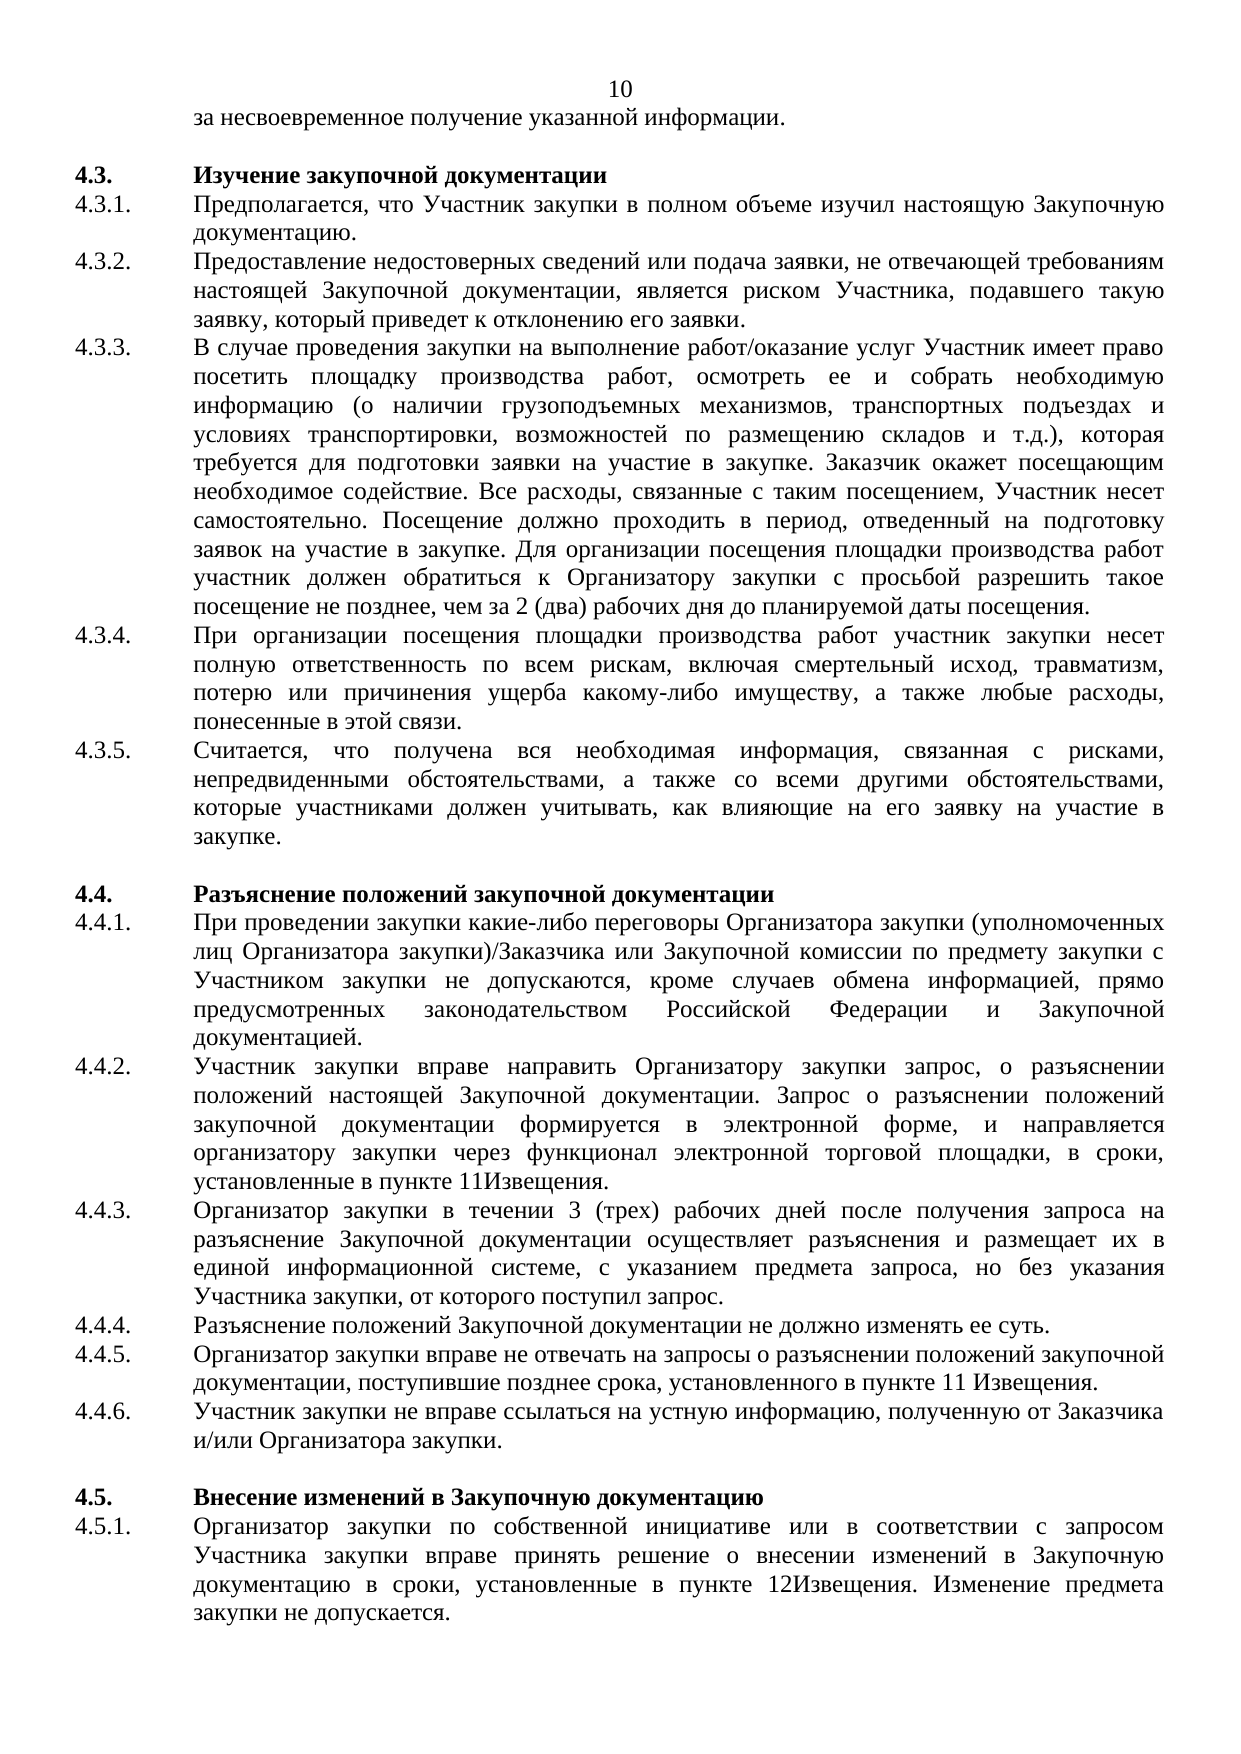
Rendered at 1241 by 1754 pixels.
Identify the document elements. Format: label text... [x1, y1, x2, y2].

list Организатор закупки вправе не отвечать на запросы о разъяснении положений закупочной документации, поступившие позднее срока, установленного в пункте 11 Извещения. [75, 1339, 1165, 1396]
list Разъяснение положений Закупочной документации не должно изменять ее суть. [75, 1310, 1165, 1339]
list В случае проведения закупки на выполнение работ/оказание услуг Участник имеет право посетить площадку производства работ, осмотреть ее и собрать необходимую информацию (о наличии грузоподъемных механизмов, транспортных подъездах и условиях транспортировки, возможностей по размещению складов и т.д.), которая требуется для подготовки заявки на участие в закупке. Заказчик окажет посещающим необходимое содействие. Все расходы, связанные с таким посещением, Участник несет самостоятельно. Посещение должно проходить в период, отведенный на подготовку заявок на участие в закупке. Для организации посещения площадки производства работ участник должен обратиться к Организатору закупки с просьбой разрешить такое посещение не позднее, чем за 2 (два) рабочих дня до планируемой даты посещения. [75, 332, 1165, 620]
list При проведении закупки какие-либо переговоры Организатора закупки (уполномоченных лиц Организатора закупки)/Заказчика или Закупочной комиссии по предмету закупки с Участником закупки не допускаются, кроме случаев обмена информацией, прямо предусмотренных законодательством Российской Федерации и Закупочной документацией. [75, 907, 1165, 1051]
list Считается, что получена вся необходимая информация, связанная с рисками, непредвиденными обстоятельствами, а также со всеми другими обстоятельствами, которые участниками должен учитывать, как влияющие на его заявку на участие в закупке. [75, 735, 1165, 850]
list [75, 102, 1165, 131]
list Участник закупки вправе направить Организатору закупки запрос, о разъяснении положений настоящей Закупочной документации. Запрос о разъяснении положений закупочной документации формируется в электронной форме, и направляется организатору закупки через функционал электронной торговой площадки, в сроки, установленные в пункте 11Извещения. [75, 1051, 1165, 1195]
list При организации посещения площадки производства работ участник закупки несет полную ответственность по всем рискам, включая смертельный исход, травматизм, потерю или причинения ущерба какому-либо имуществу, а также любые расходы, понесенные в этой связи. [75, 620, 1165, 735]
list Организатор закупки в течении 3 (трех) рабочих дней после получения запроса на разъяснение Закупочной документации осуществляет разъяснения и размещает их в единой информационной системе, с указанием предмета запроса, но без указания Участника закупки, от которого поступил запрос. [75, 1195, 1165, 1310]
list Внесение изменений в Закупочную документацию [75, 1482, 1165, 1511]
list Разъяснение положений закупочной документации [75, 879, 1165, 907]
list Участник закупки не вправе ссылаться на устную информацию, полученную от Заказчика и/или Организатора закупки. [75, 1396, 1165, 1454]
list Изучение закупочной документации [75, 160, 1165, 189]
list Организатор закупки по собственной инициативе или в соответствии с запросом Участника закупки вправе принять решение о внесении изменений в Закупочную документацию в сроки, установленные в пункте 12Извещения. Изменение предмета закупки не допускается. [75, 1511, 1165, 1626]
list Предоставление недостоверных сведений или подача заявки, не отвечающей требованиям настоящей Закупочной документации, является риском Участника, подавшего такую заявку, который приведет к отклонению его заявки. [75, 246, 1165, 332]
list Предполагается, что Участник закупки в полном объеме изучил настоящую Закупочную документацию. [75, 189, 1165, 246]
